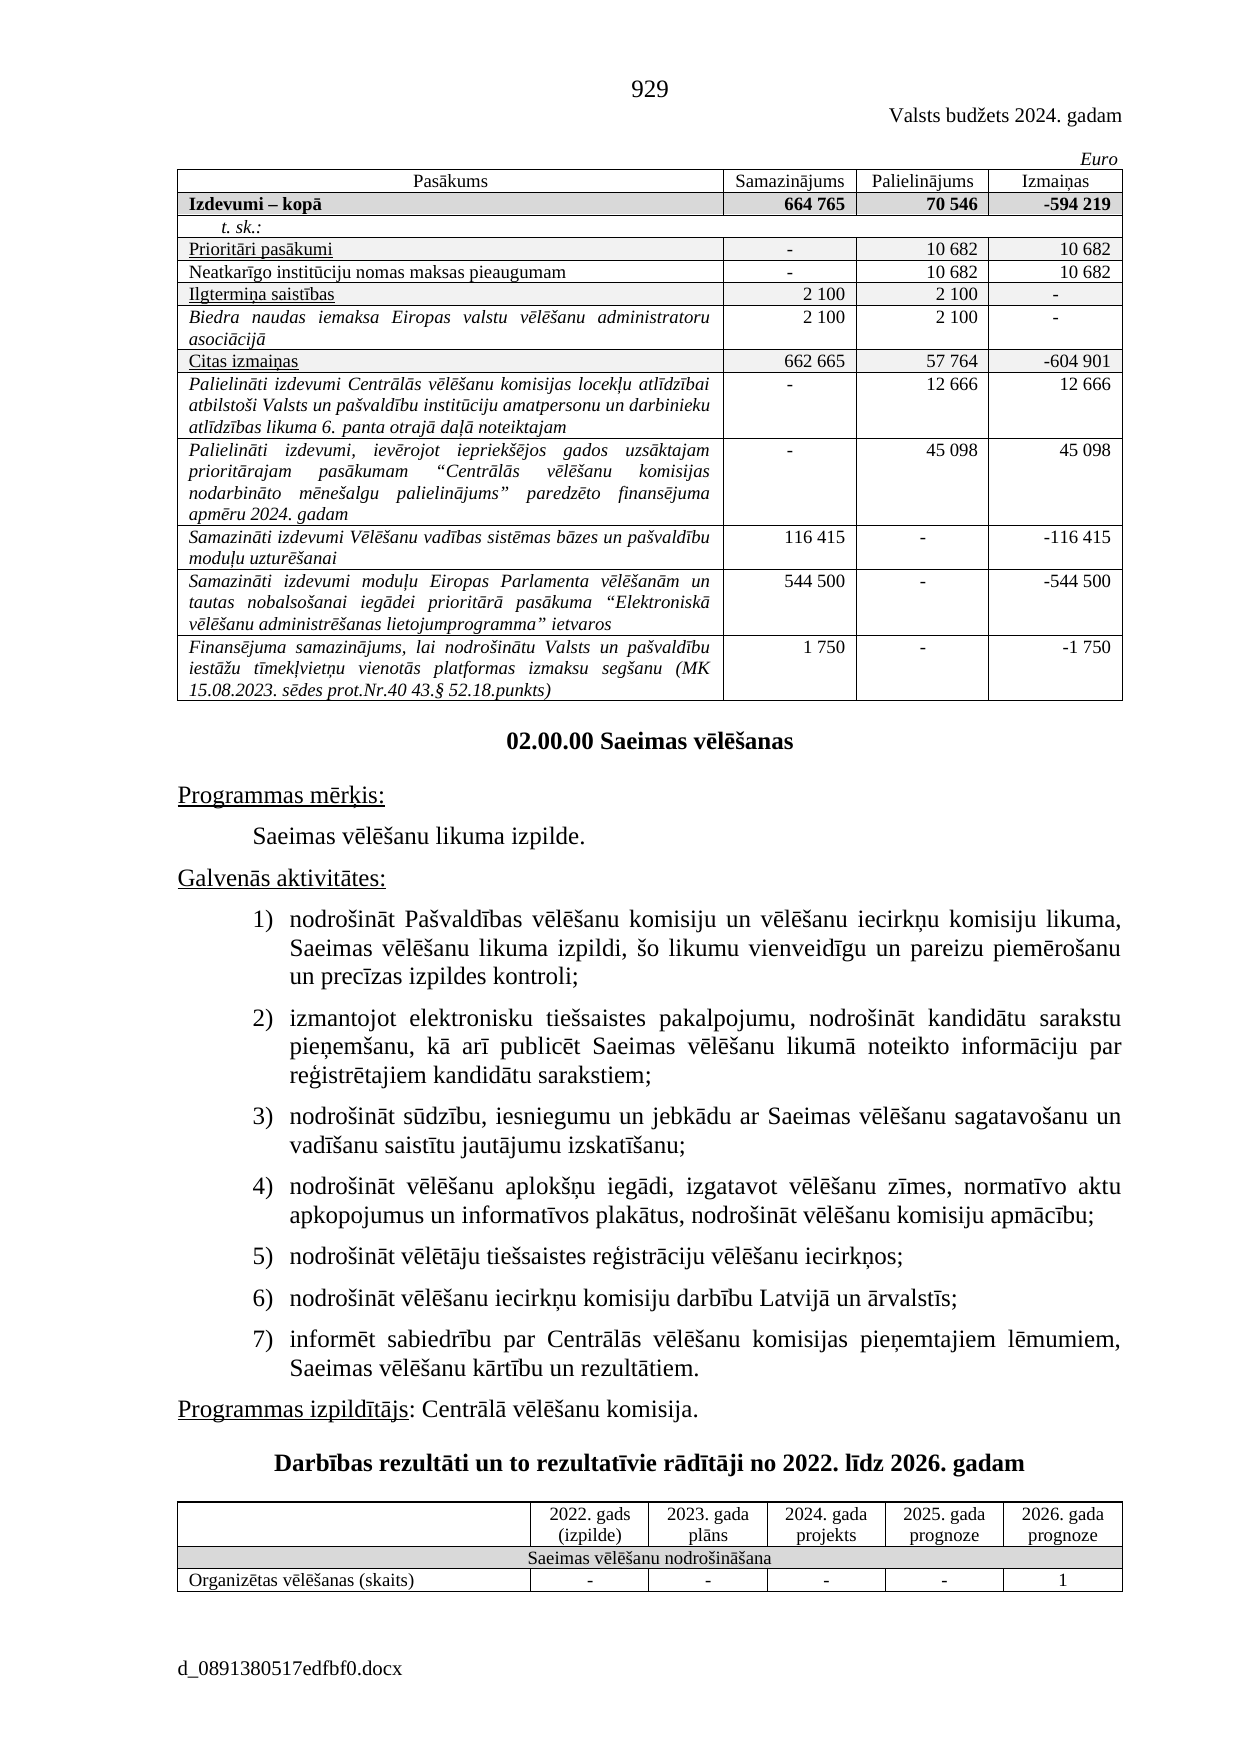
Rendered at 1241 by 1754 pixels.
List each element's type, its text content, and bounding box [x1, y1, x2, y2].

table_cell - [857, 636, 988, 700]
table_header 2022. gads (izpilde) [531, 1503, 648, 1546]
table_cell - [531, 1569, 648, 1591]
table_cell - [768, 1569, 885, 1591]
list nodrošināt Pašvaldības vēlēšanu komisiju un vēlēšanu iecirkņu komisiju likuma, Saeimas vēlēšanu likuma izpildi, šo likumu vienveidīgu un pareizu piemērošanu un precīzas izpildes kontroli; [252, 904, 1122, 990]
table_cell 10 682 [989, 238, 1122, 260]
list izmantojot elektronisku tiešsaistes pakalpojumu, nodrošināt kandidātu sarakstu pieņemšanu, kā arī publicēt Saeimas vēlēšanu likumā noteikto informāciju par reģistrētajiem kandidātu sarakstiem; [252, 1003, 1122, 1089]
table_cell - [886, 1569, 1003, 1591]
table_cell Izdevumi – kopā [178, 193, 723, 214]
text Euro [1002, 148, 1122, 169]
table_cell Citas izmaiņas [178, 350, 723, 372]
table_cell -604 901 [989, 350, 1122, 372]
table_cell 2 100 [724, 306, 856, 349]
table_cell -1 750 [989, 636, 1122, 700]
table_cell - [649, 1569, 767, 1591]
table_header [178, 1503, 530, 1546]
table_cell Saeimas vēlēšanu nodrošināšana [178, 1547, 1122, 1568]
table_cell -594 219 [989, 193, 1122, 214]
table_cell 10 682 [857, 261, 988, 282]
table_cell 12 666 [857, 373, 988, 437]
table_cell 45 098 [857, 439, 988, 525]
table_cell 12 666 [989, 373, 1122, 437]
text 3) nodrošināt sūdzību, iesniegumu un jebkādu ar Saeimas vēlēšanu sagatavošanu un vadīšanu saistītu jautājumu izskatīšanu; [252, 1101, 1122, 1159]
table_cell 2 100 [724, 283, 856, 305]
table_header Palielinājums [857, 170, 988, 192]
table_cell 1 750 [724, 636, 856, 700]
table_header 2025. gada prognoze [886, 1503, 1003, 1546]
table_cell -116 415 [989, 526, 1122, 569]
text Programmas izpildītājs: Centrālā vēlēšanu komisija. [177, 1394, 1122, 1423]
table_cell - [724, 373, 856, 437]
text Programmas mērķis: [177, 780, 1122, 809]
table_cell 2 100 [857, 283, 988, 305]
table_cell Samazināti izdevumi Vēlēšanu vadības sistēmas bāzes un pašvaldību moduļu uzturēšanai [178, 526, 723, 569]
table_cell Neatkarīgo institūciju nomas maksas pieaugumam [178, 261, 723, 282]
table_cell 10 682 [989, 261, 1122, 282]
text 7) informēt sabiedrību par Centrālās vēlēšanu komisijas pieņemtajiem lēmumiem, Saeimas vēlēšanu kārtību un rezultātiem. [252, 1324, 1122, 1381]
table_cell 2 100 [857, 306, 988, 349]
table_cell - [857, 526, 988, 569]
text 02.00.00 Saeimas vēlēšanas [177, 726, 1122, 755]
table_cell 57 764 [857, 350, 988, 372]
table_header 2024. gada projekts [768, 1503, 885, 1546]
table_cell - [724, 439, 856, 525]
table_cell 70 546 [857, 193, 988, 214]
text 5) nodrošināt vēlētāju tiešsaistes reģistrāciju vēlēšanu iecirkņos; [252, 1241, 1122, 1270]
text 4) nodrošināt vēlēšanu aplokšņu iegādi, izgatavot vēlēšanu zīmes, normatīvo aktu apkopojumus un informatīvos plakātus, nodrošināt vēlēšanu komisiju apmācību; [252, 1171, 1122, 1229]
table_cell t. sk.: [178, 216, 1122, 237]
text Darbības rezultāti un to rezultatīvie rādītāji no 2022. līdz 2026. gadam [177, 1448, 1122, 1476]
table_header Samazinājums [724, 170, 856, 192]
table_header Pasākums [178, 170, 723, 192]
table_cell 10 682 [857, 238, 988, 260]
table_cell Prioritāri pasākumi [178, 238, 723, 260]
table_cell Palielināti izdevumi, ievērojot iepriekšējos gados uzsāktajam prioritārajam pasākumam “Centrālās vēlēšanu komisijas nodarbināto mēnešalgu palielinājums” paredzēto finansējuma apmēru 2024. gadam [178, 439, 723, 525]
table_header 2026. gada prognoze [1004, 1503, 1122, 1546]
table_cell Samazināti izdevumi moduļu Eiropas Parlamenta vēlēšanām un tautas nobalsošanai iegādei prioritārā pasākuma “Elektroniskā vēlēšanu administrēšanas lietojumprogramma” ietvaros [178, 570, 723, 634]
table_cell Ilgtermiņa saistības [178, 283, 723, 305]
table_cell 116 415 [724, 526, 856, 569]
table_cell 544 500 [724, 570, 856, 634]
table_cell - [724, 261, 856, 282]
table_cell - [989, 306, 1122, 349]
table_cell - [857, 570, 988, 634]
table_cell Palielināti izdevumi Centrālās vēlēšanu komisijas locekļu atlīdzībai atbilstoši Valsts un pašvaldību institūciju amatpersonu un darbinieku atlīdzības likuma 6. panta otrajā daļā noteiktajam [178, 373, 723, 437]
text Saeimas vēlēšanu likuma izpilde. [177, 821, 1122, 850]
table_cell - [724, 238, 856, 260]
table_cell 664 765 [724, 193, 856, 214]
table_cell -544 500 [989, 570, 1122, 634]
table_cell 45 098 [989, 439, 1122, 525]
text Galvenās aktivitātes: [177, 863, 1122, 891]
table_cell - [989, 283, 1122, 305]
table_cell Biedra naudas iemaksa Eiropas valstu vēlēšanu administratoru asociācijā [178, 306, 723, 349]
table_cell Organizētas vēlēšanas (skaits) [178, 1569, 530, 1591]
text 6) nodrošināt vēlēšanu iecirkņu komisiju darbību Latvijā un ārvalstīs; [252, 1283, 1122, 1311]
table_cell Finansējuma samazinājums, lai nodrošinātu Valsts un pašvaldību iestāžu tīmekļvietņu vienotās platformas izmaksu segšanu (MK 15.08.2023. sēdes prot.Nr.40 43.§ 52.18.punkts) [178, 636, 723, 700]
table_header Izmaiņas [989, 170, 1122, 192]
table_cell 1 [1004, 1569, 1122, 1591]
table_header 2023. gada plāns [649, 1503, 767, 1546]
table_cell 662 665 [724, 350, 856, 372]
